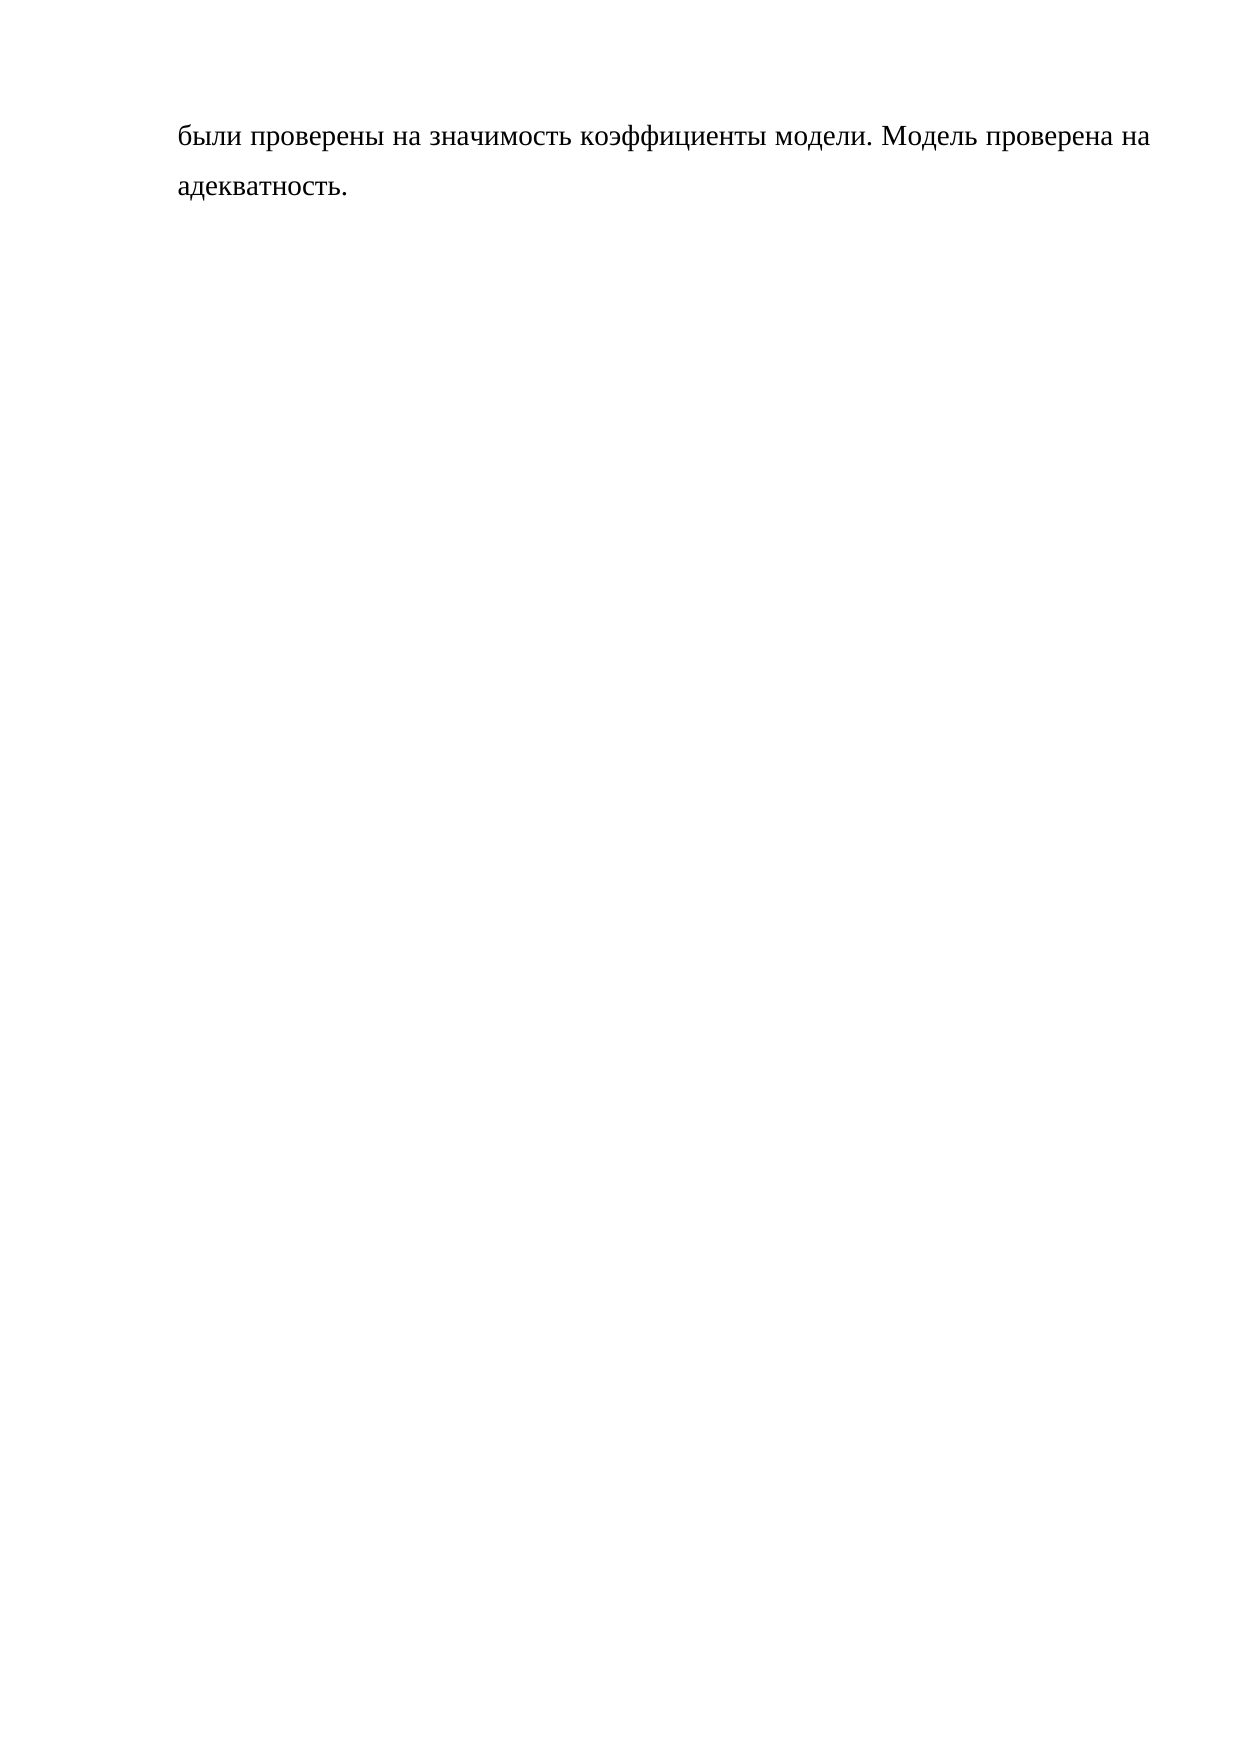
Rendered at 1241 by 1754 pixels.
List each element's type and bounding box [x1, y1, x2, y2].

list [177, 118, 1152, 202]
